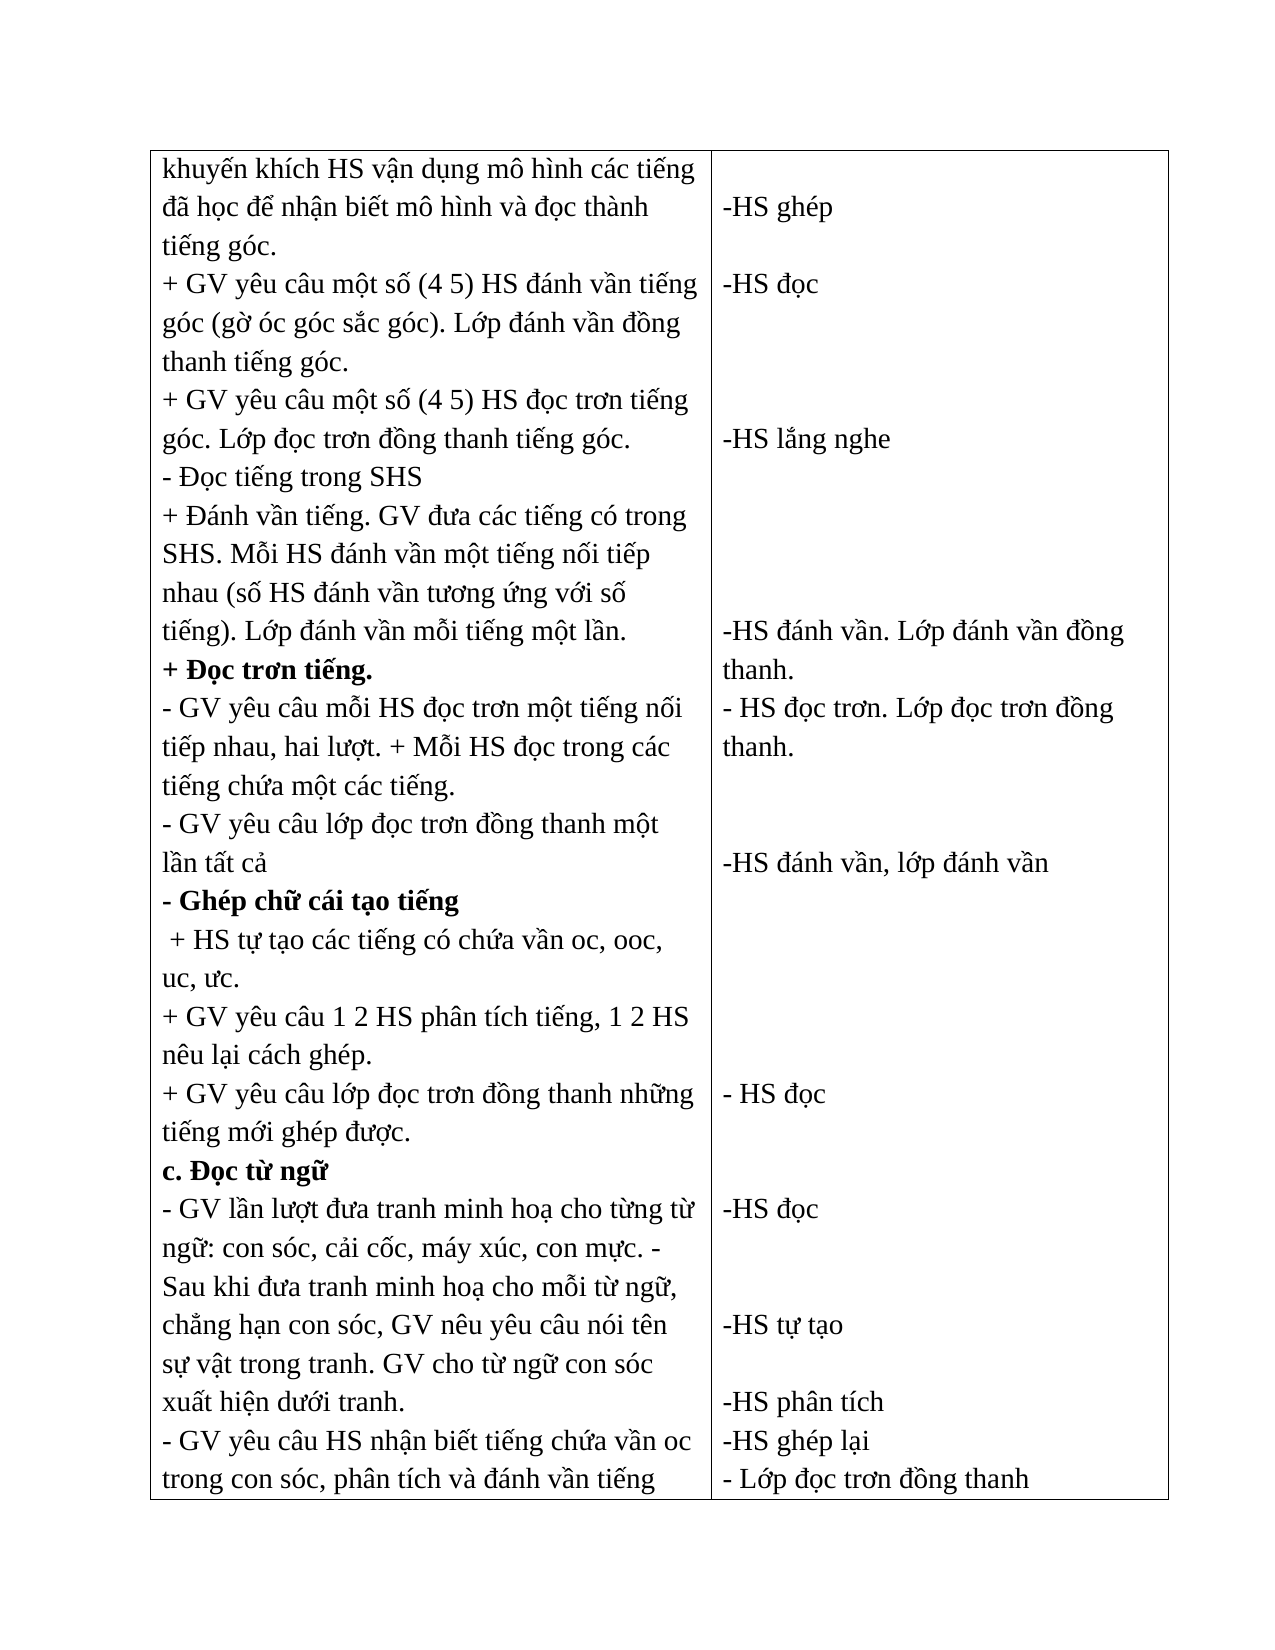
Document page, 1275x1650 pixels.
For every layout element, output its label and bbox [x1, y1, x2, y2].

table_cell [712, 151, 1168, 1499]
table_cell [151, 151, 711, 1499]
